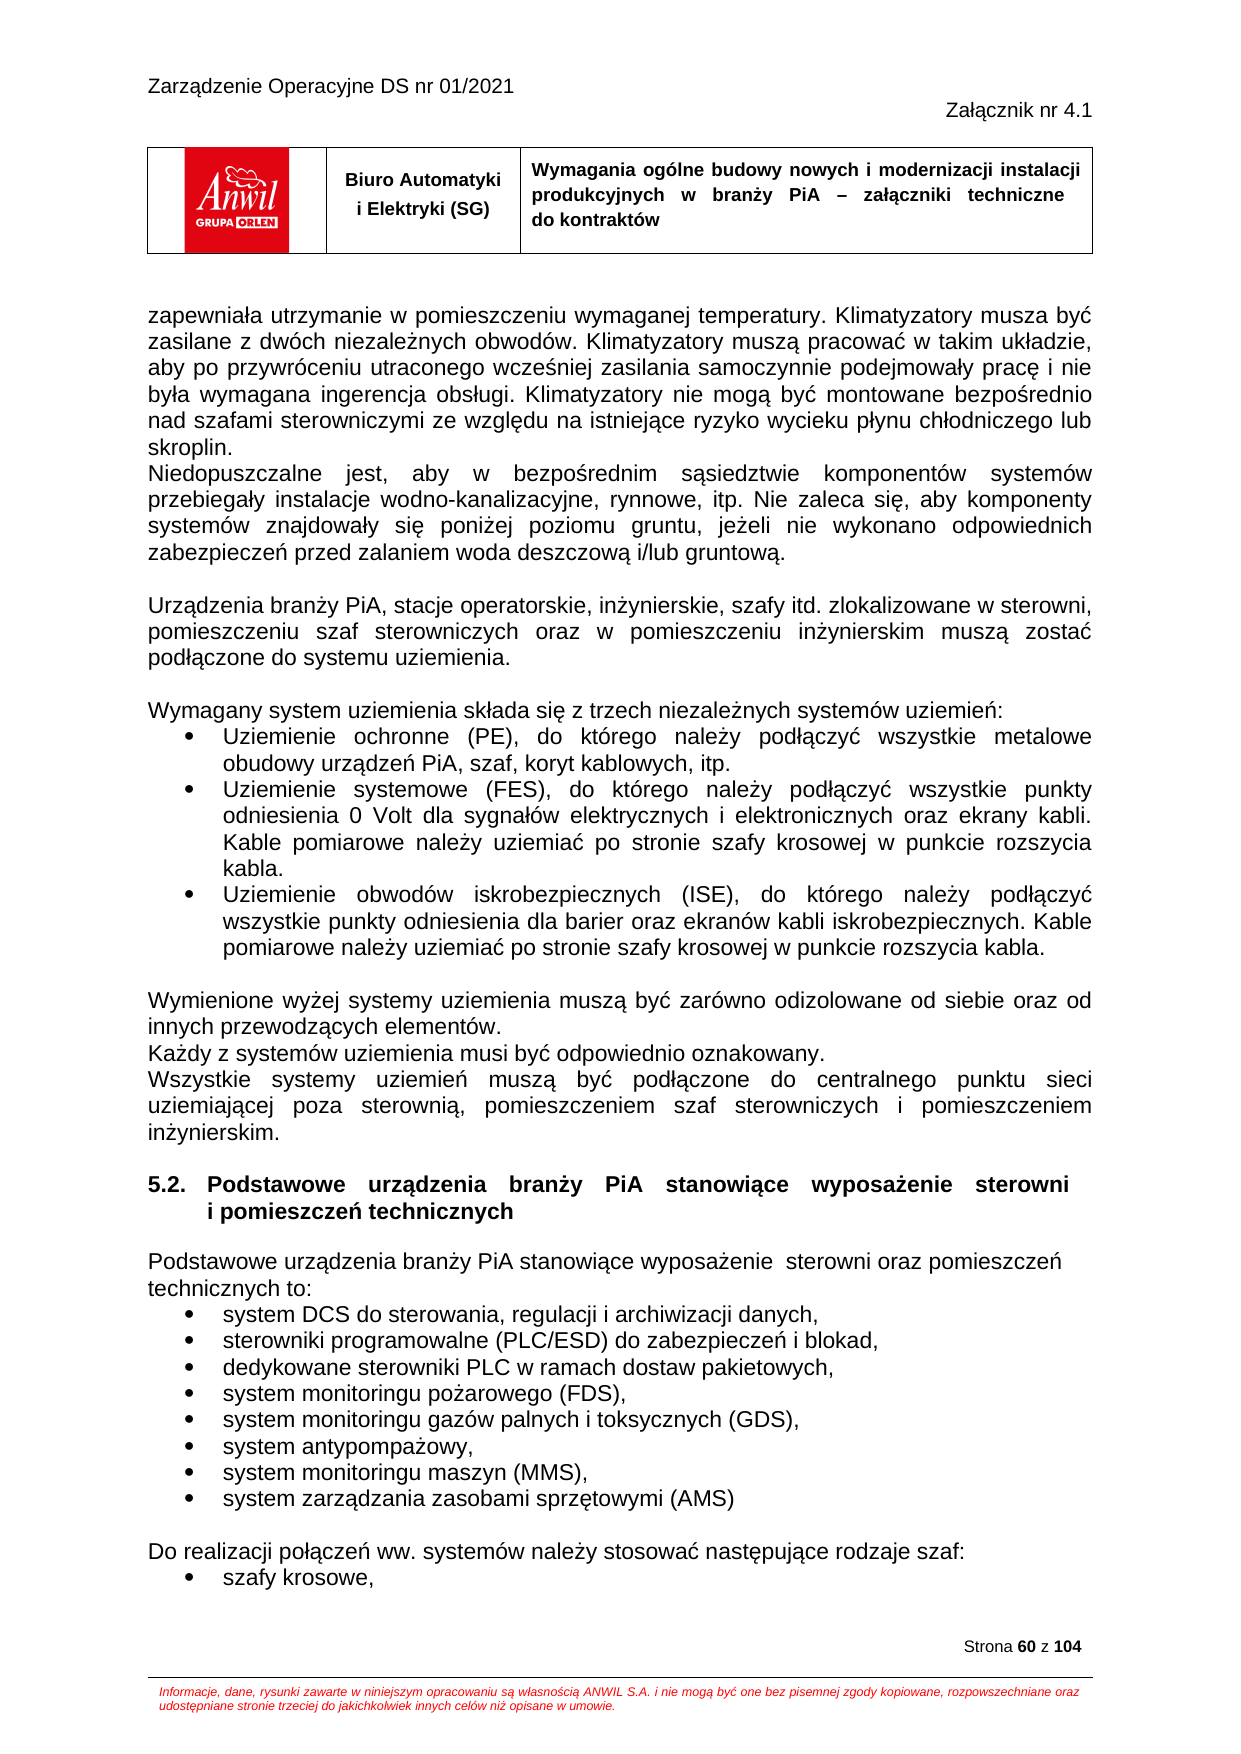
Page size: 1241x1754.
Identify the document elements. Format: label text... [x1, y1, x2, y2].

list Uziemienie obwodów iskrobezpiecznych (ISE), do którego należy podłączyć wszystkie punkty odniesienia dla barier oraz ekranów kabli iskrobezpiecznych. Kable pomiarowe należy uziemiać po stronie szafy krosowej w punkcie rozszycia kabla. [185, 881, 1092, 961]
text Wymienione wyżej systemy uziemienia muszą być zarówno odizolowane od siebie oraz od innych przewodzących elementów. [148, 987, 1092, 1039]
text Podstawowe urządzenia branży PiA stanowiące wyposażenie sterowni oraz pomieszczeń technicznych to: [148, 1248, 1092, 1301]
text Każdy z systemów uziemienia musi być odpowiednio oznakowany. [148, 1039, 1092, 1066]
list system antypompażowy, [185, 1433, 1092, 1459]
list dedykowane sterowniki PLC w ramach dostaw pakietowych, [185, 1353, 1092, 1380]
list sterowniki programowalne (PLC/ESD) do zabezpieczeń i blokad, [185, 1327, 1092, 1353]
subtitle Podstawowe urządzenia branży PiA stanowiące wyposażenie sterowni i pomieszczeń technicznych [148, 1171, 1092, 1224]
text Wymagany system uziemienia składa się z trzech niezależnych systemów uziemień: [148, 697, 1092, 723]
list system zarządzania zasobami sprzętowymi (AMS) [185, 1485, 1092, 1512]
list system monitoringu pożarowego (FDS), [185, 1380, 1092, 1406]
list system monitoringu maszyn (MMS), [185, 1459, 1092, 1485]
text Wszystkie systemy uziemień muszą być podłączone do centralnego punktu sieci uziemiającej poza sterownią, pomieszczeniem szaf sterowniczych i pomieszczeniem inżynierskim. [148, 1066, 1092, 1145]
list szafy krosowe, [185, 1564, 1092, 1591]
list Uziemienie ochronne (PE), do którego należy podłączyć wszystkie metalowe obudowy urządzeń PiA, szaf, koryt kablowych, itp. [185, 723, 1092, 776]
list Uziemienie systemowe (FES), do którego należy podłączyć wszystkie punkty odniesienia 0 Volt dla sygnałów elektrycznych i elektronicznych oraz ekrany kabli. Kable pomiarowe należy uziemiać po stronie szafy krosowej w punkcie rozszycia kabla. [185, 776, 1092, 881]
text Urządzenia branży PiA, stacje operatorskie, inżynierskie, szafy itd. zlokalizowane w sterowni, pomieszczeniu szaf sterowniczych oraz w pomieszczeniu inżynierskim muszą zostać podłączone do systemu uziemienia. [148, 592, 1092, 671]
picture [184, 147, 290, 253]
text Do realizacji połączeń ww. systemów należy stosować następujące rodzaje szaf: [148, 1538, 1092, 1564]
list system monitoringu gazów palnych i toksycznych (GDS), [185, 1406, 1092, 1433]
text Niedopuszczalne jest, aby w bezpośrednim sąsiedztwie komponentów systemów przebiegały instalacje wodno-kanalizacyjne, rynnowe, itp. Nie zaleca się, aby komponenty systemów znajdowały się poniżej poziomu gruntu, jeżeli nie wykonano odpowiednich zabezpieczeń przed zalaniem woda deszczową i/lub gruntową. [148, 460, 1092, 565]
list system DCS do sterowania, regulacji i archiwizacji danych, [185, 1301, 1092, 1327]
